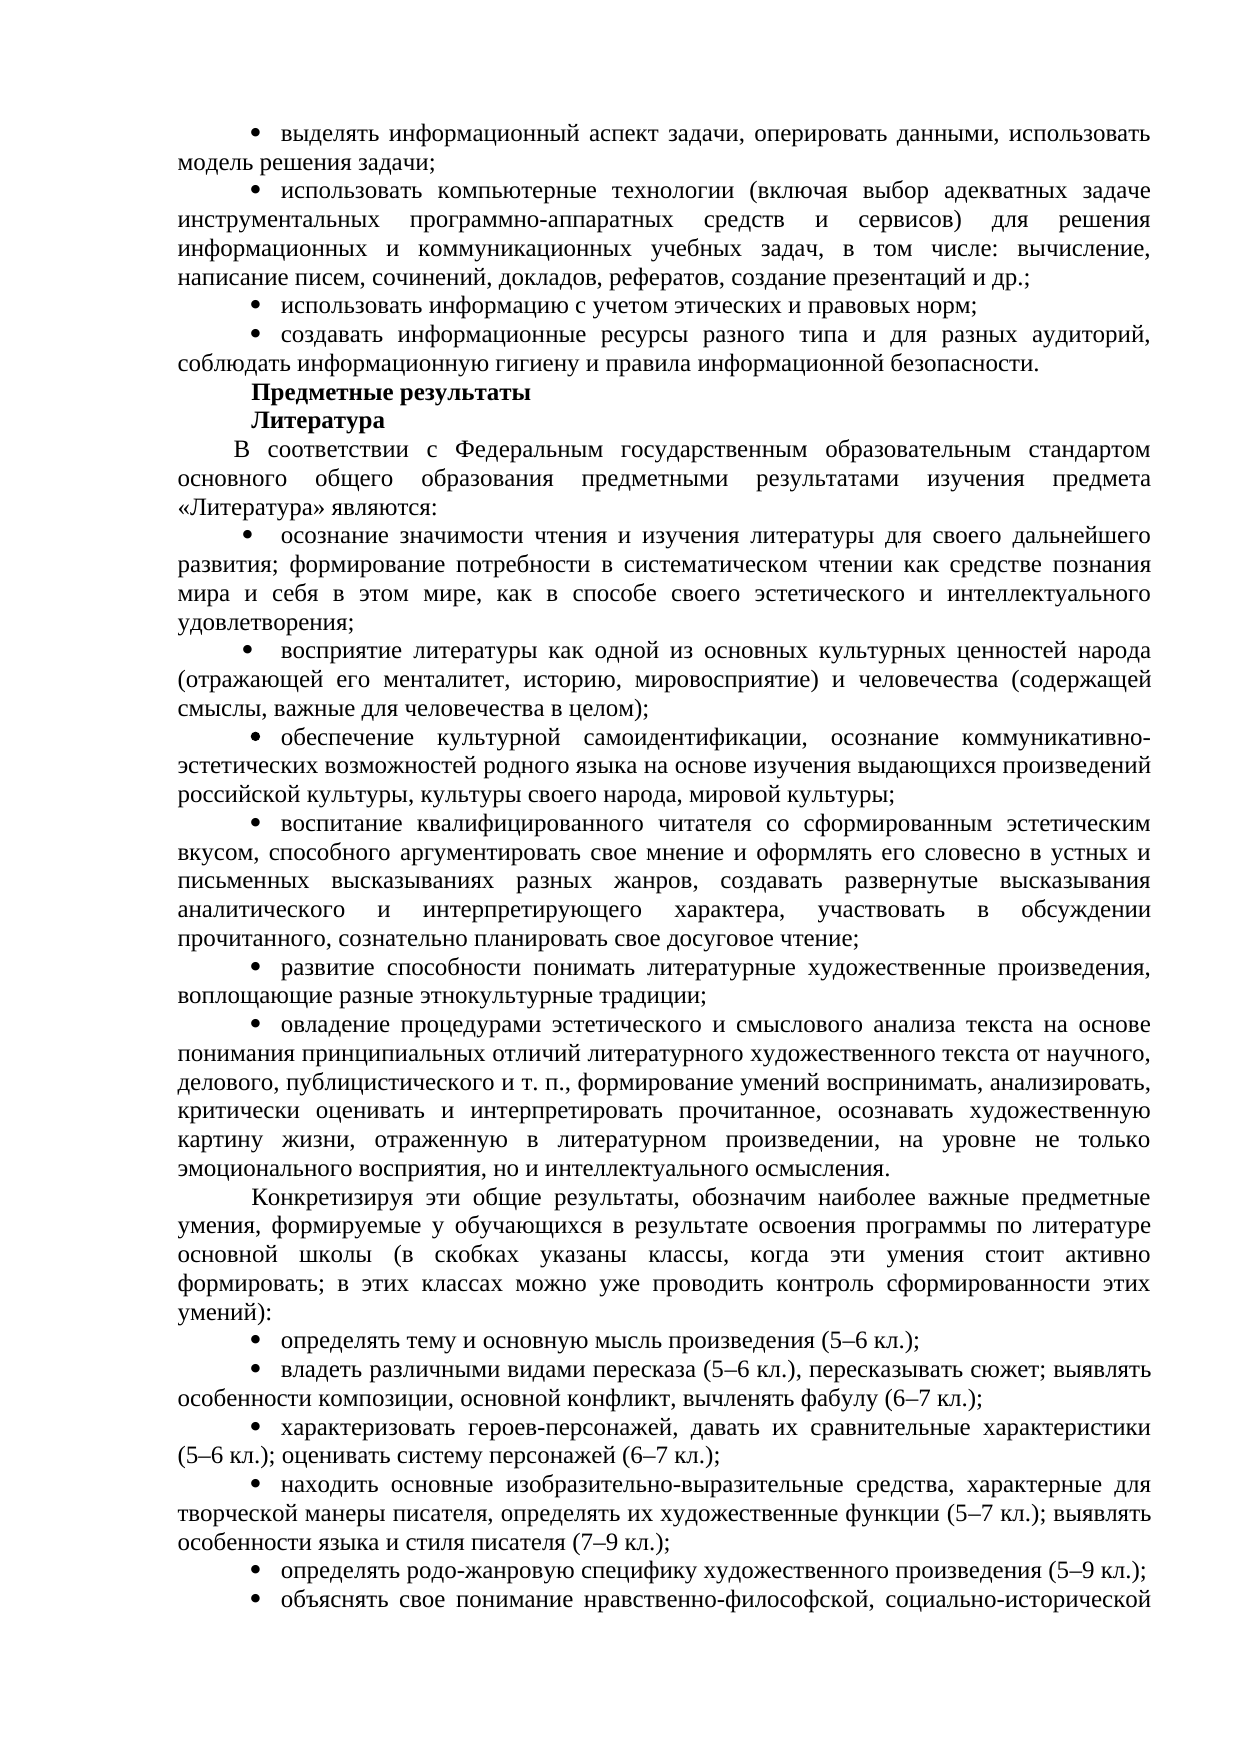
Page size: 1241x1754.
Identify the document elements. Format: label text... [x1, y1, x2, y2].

subtitle Предметные результаты [251, 377, 1152, 406]
list владеть различными видами пересказа (5–6 кл.), пересказывать сюжет; выявлять особенности композиции, основной конфликт, вычленять фабулу (6–7 кл.); [177, 1354, 1152, 1412]
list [177, 1584, 1152, 1613]
list использовать компьютерные технологии (включая выбор адекватных задаче инструментальных программно-аппаратных средств и сервисов) для решения информационных и коммуникационных учебных задач, в том числе: вычисление, написание писем, сочинений, докладов, рефератов, создание презентаций и др.; [177, 176, 1152, 291]
list воспитание квалифицированного читателя со сформированным эстетическим вкусом, способного аргументировать свое мнение и оформлять его словесно в устных и письменных высказываниях разных жанров, создавать развернутые высказывания аналитического и интерпретирующего характера, участвовать в обсуждении прочитанного, сознательно планировать свое досуговое чтение; [177, 808, 1152, 952]
list определять родо-жанровую специфику художественного произведения (5–9 кл.); [177, 1556, 1152, 1584]
text Конкретизируя эти общие результаты, обозначим наиболее важные предметные умения, формируемые у обучающихся в результате освоения программы по литературе основной школы (в скобках указаны классы, когда эти умения стоит активно формировать; в этих классах можно уже проводить контроль сформированности этих умений): [177, 1182, 1152, 1326]
list характеризовать героев-персонажей, давать их сравнительные характеристики (5–6 кл.); оценивать систему персонажей (6–7 кл.); [177, 1412, 1152, 1469]
list создавать информационные ресурсы разного типа и для разных аудиторий, соблюдать информационную гигиену и правила информационной безопасности. [177, 319, 1152, 377]
list находить основные изобразительно-выразительные средства, характерные для творческой манеры писателя, определять их художественные функции (5–7 кл.); выявлять особенности языка и стиля писателя (7–9 кл.); [177, 1469, 1152, 1556]
list овладение процедурами эстетического и смыслового анализа текста на основе понимания принципиальных отличий литературного художественного текста от научного, делового, публицистического и т. п., формирование умений воспринимать, анализировать, критически оценивать и интерпретировать прочитанное, осознавать художественную картину жизни, отраженную в литературном произведении, на уровне не только эмоционального восприятия, но и интеллектуального осмысления. [177, 1009, 1152, 1182]
list определять тему и основную мысль произведения (5–6 кл.); [177, 1326, 1152, 1354]
subtitle Литература [251, 406, 1152, 434]
list обеспечение культурной самоидентификации, осознание коммуникативно-эстетических возможностей родного языка на основе изучения выдающихся произведений российской культуры, культуры своего народа, мировой культуры; [177, 722, 1152, 808]
text В соответствии с Федеральным государственным образовательным стандартом основного общего образования предметными результатами изучения предмета «Литература» являются: [177, 434, 1152, 521]
list развитие способности понимать литературные художественные произведения, воплощающие разные этнокультурные традиции; [177, 952, 1152, 1009]
list осознание значимости чтения и изучения литературы для своего дальнейшего развития; формирование потребности в систематическом чтении как средстве познания мира и себя в этом мире, как в способе своего эстетического и интеллектуального удовлетворения; [177, 521, 1152, 636]
list выделять информационный аспект задачи, оперировать данными, использовать модель решения задачи; [177, 118, 1152, 176]
list восприятие литературы как одной из основных культурных ценностей народа (отражающей его менталитет, историю, мировосприятие) и человечества (содержащей смыслы, важные для человечества в целом); [177, 636, 1152, 722]
list использовать информацию с учетом этических и правовых норм; [177, 291, 1152, 319]
